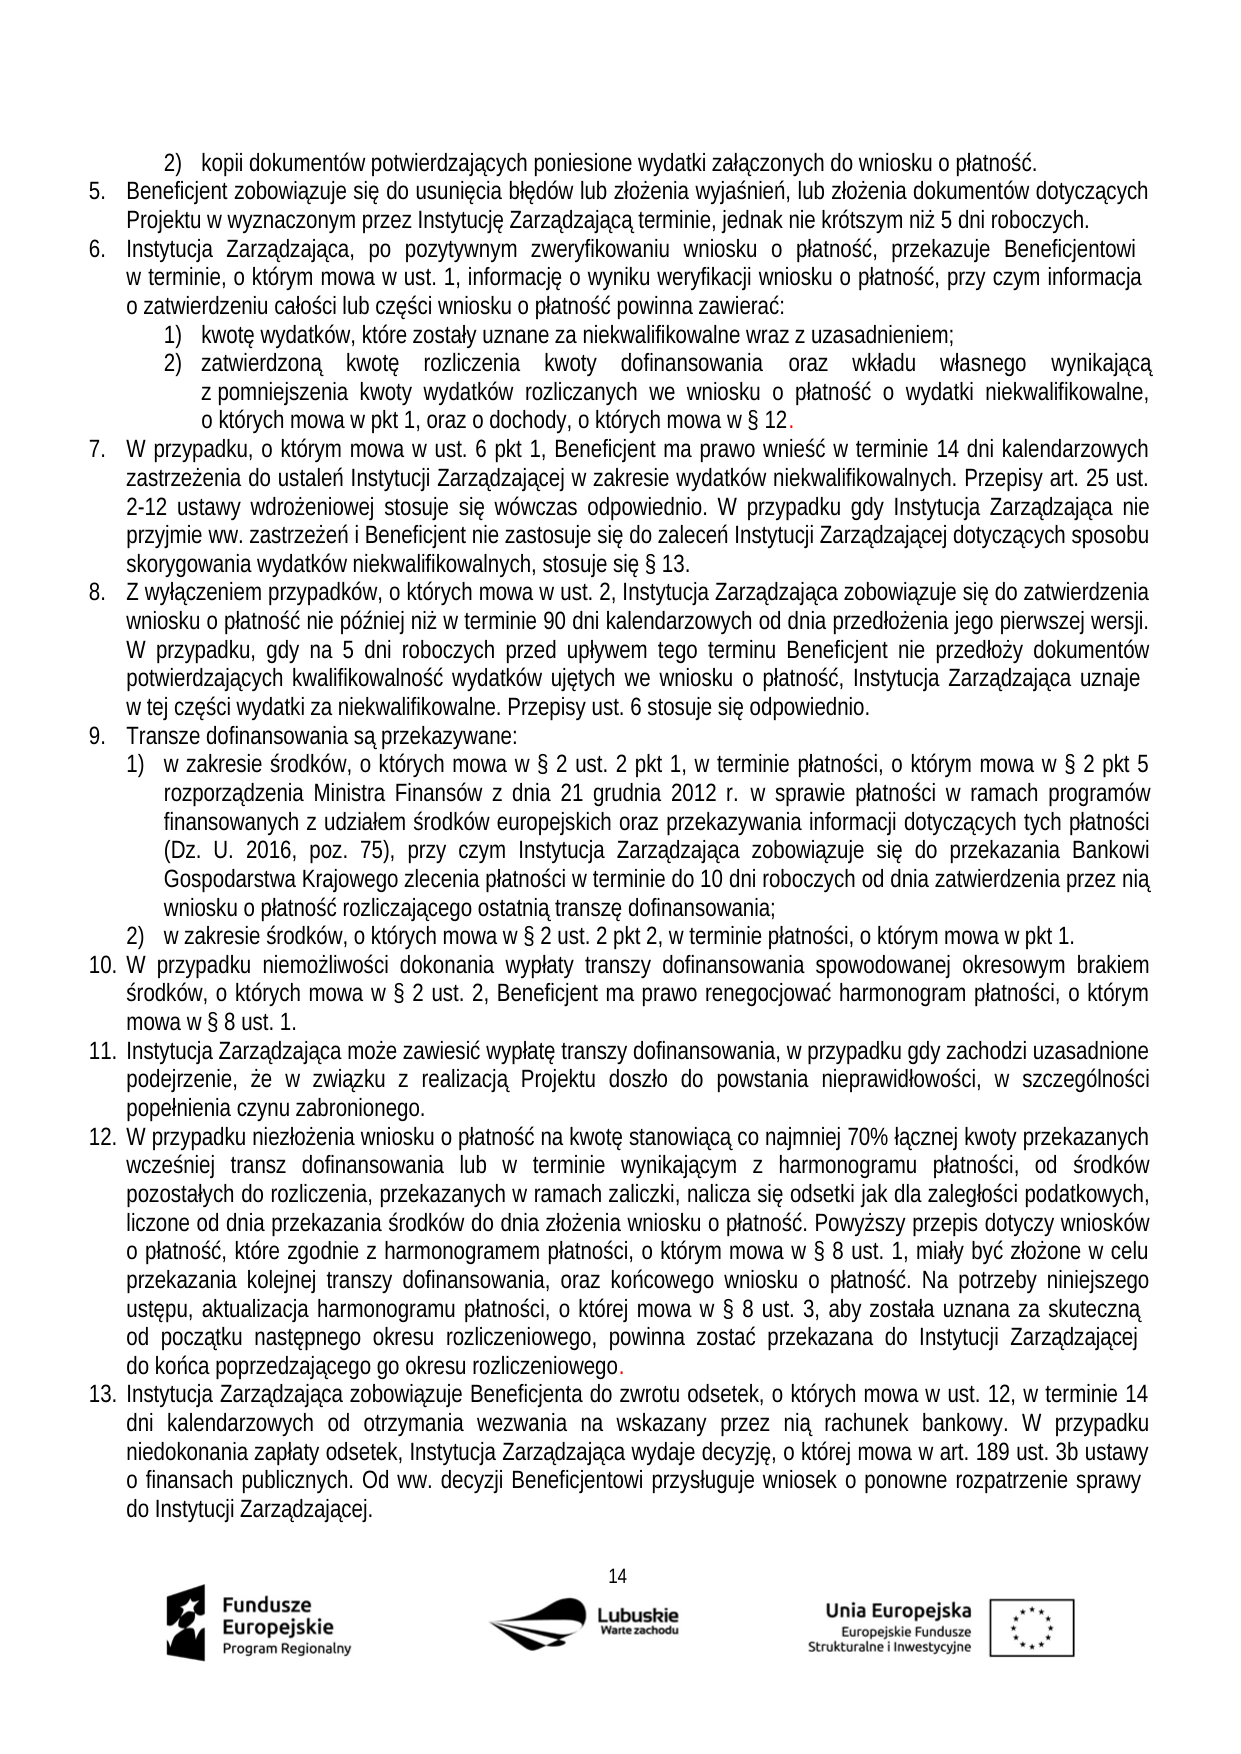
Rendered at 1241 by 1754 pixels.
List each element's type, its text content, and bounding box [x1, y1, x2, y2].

list Instytucja Zarządzająca zobowiązuje Beneficjenta do zwrotu odsetek, o których mowa w ust. 12, w terminie 14 dni kalendarzowych od otrzymania wezwania na wskazany przez nią rachunek bankowy. W przypadku niedokonania zapłaty odsetek, Instytucja Zarządzająca wydaje decyzję, o której mowa w art. 189 ust. 3b ustawy o finansach publicznych. Od ww. decyzji Beneficjentowi przysługuje wniosek o ponowne rozpatrzenie sprawy do Instytucji Zarządzającej. [89, 1379, 1152, 1523]
list kwotę wydatków, które zostały uznane za niekwalifikowalne wraz z uzasadnieniem; [164, 319, 1152, 348]
picture [147, 1564, 1093, 1681]
list Z wyłączeniem przypadków, o których mowa w ust. 2, Instytucja Zarządzająca zobowiązuje się do zatwierdzenia wniosku o płatność nie później niż w terminie 90 dni kalendarzowych od dnia przedłożenia jego pierwszej wersji. W przypadku, gdy na 5 dni roboczych przed upływem tego terminu Beneficjent nie przedłoży dokumentów potwierdzających kwalifikowalność wydatków ujętych we wniosku o płatność, Instytucja Zarządzająca uznaje w tej części wydatki za niekwalifikowalne. Przepisy ust. 6 stosuje się odpowiednio. [89, 577, 1152, 721]
list kopii dokumentów potwierdzających poniesione wydatki załączonych do wniosku o płatność. [164, 148, 1152, 176]
list zatwierdzoną kwotę rozliczenia kwoty dofinansowania oraz wkładu własnego wynikającą z pomniejszenia kwoty wydatków rozliczanych we wniosku o płatność o wydatki niekwalifikowalne, o których mowa w pkt 1, oraz o dochody, o których mowa w § 12. [164, 348, 1152, 434]
list Instytucja Zarządzająca, po pozytywnym zweryfikowaniu wniosku o płatność, przekazuje Beneficjentowi w terminie, o którym mowa w ust. 1, informację o wyniku weryfikacji wniosku o płatność, przy czym informacja o zatwierdzeniu całości lub części wniosku o płatność powinna zawierać: [89, 234, 1152, 319]
list W przypadku, o którym mowa w ust. 6 pkt 1, Beneficjent ma prawo wnieść w terminie 14 dni kalendarzowych zastrzeżenia do ustaleń Instytucji Zarządzającej w zakresie wydatków niekwalifikowalnych. Przepisy art. 25 ust. 2-12 ustawy wdrożeniowej stosuje się wówczas odpowiednio. W przypadku gdy Instytucja Zarządzająca nie przyjmie ww. zastrzeżeń i Beneficjent nie zastosuje się do zaleceń Instytucji Zarządzającej dotyczących sposobu skorygowania wydatków niekwalifikowalnych, stosuje się § 13. [89, 434, 1152, 577]
list w zakresie środków, o których mowa w § 2 ust. 2 pkt 2, w terminie płatności, o którym mowa w pkt 1. [126, 921, 1152, 950]
list W przypadku niemożliwości dokonania wypłaty transzy dofinansowania spowodowanej okresowym brakiem środków, o których mowa w § 2 ust. 2, Beneficjent ma prawo renegocjować harmonogram płatności, o którym mowa w § 8 ust. 1. [89, 950, 1152, 1036]
list Transze dofinansowania są przekazywane: [89, 721, 1152, 749]
list W przypadku niezłożenia wniosku o płatność na kwotę stanowiącą co najmniej 70% łącznej kwoty przekazanych wcześniej transz dofinansowania lub w terminie wynikającym z harmonogramu płatności, od środków pozostałych do rozliczenia, przekazanych w ramach zaliczki, nalicza się odsetki jak dla zaległości podatkowych, liczone od dnia przekazania środków do dnia złożenia wniosku o płatność. Powyższy przepis dotyczy wniosków o płatność, które zgodnie z harmonogramem płatności, o którym mowa w § 8 ust. 1, miały być złożone w celu przekazania kolejnej transzy dofinansowania, oraz końcowego wniosku o płatność. Na potrzeby niniejszego ustępu, aktualizacja harmonogramu płatności, o której mowa w § 8 ust. 3, aby została uznana za skuteczną od początku następnego okresu rozliczeniowego, powinna zostać przekazana do Instytucji Zarządzającej do końca poprzedzającego go okresu rozliczeniowego. [89, 1122, 1152, 1379]
list Beneficjent zobowiązuje się do usunięcia błędów lub złożenia wyjaśnień, lub złożenia dokumentów dotyczących Projektu w wyznaczonym przez Instytucję Zarządzającą terminie, jednak nie krótszym niż 5 dni roboczych. [89, 176, 1152, 234]
list Instytucja Zarządzająca może zawiesić wypłatę transzy dofinansowania, w przypadku gdy zachodzi uzasadnione podejrzenie, że w związku z realizacją Projektu doszło do powstania nieprawidłowości, w szczególności popełnienia czynu zabronionego. [89, 1036, 1152, 1122]
list w zakresie środków, o których mowa w § 2 ust. 2 pkt 1, w terminie płatności, o którym mowa w § 2 pkt 5 rozporządzenia Ministra Finansów z dnia 21 grudnia 2012 r. w sprawie płatności w ramach programów finansowanych z udziałem środków europejskich oraz przekazywania informacji dotyczących tych płatności (Dz. U. 2016, poz. 75), przy czym Instytucja Zarządzająca zobowiązuje się do przekazania Bankowi Gospodarstwa Krajowego zlecenia płatności w terminie do 10 dni roboczych od dnia zatwierdzenia przez nią wniosku o płatność rozliczającego ostatnią transzę dofinansowania; [126, 749, 1152, 921]
